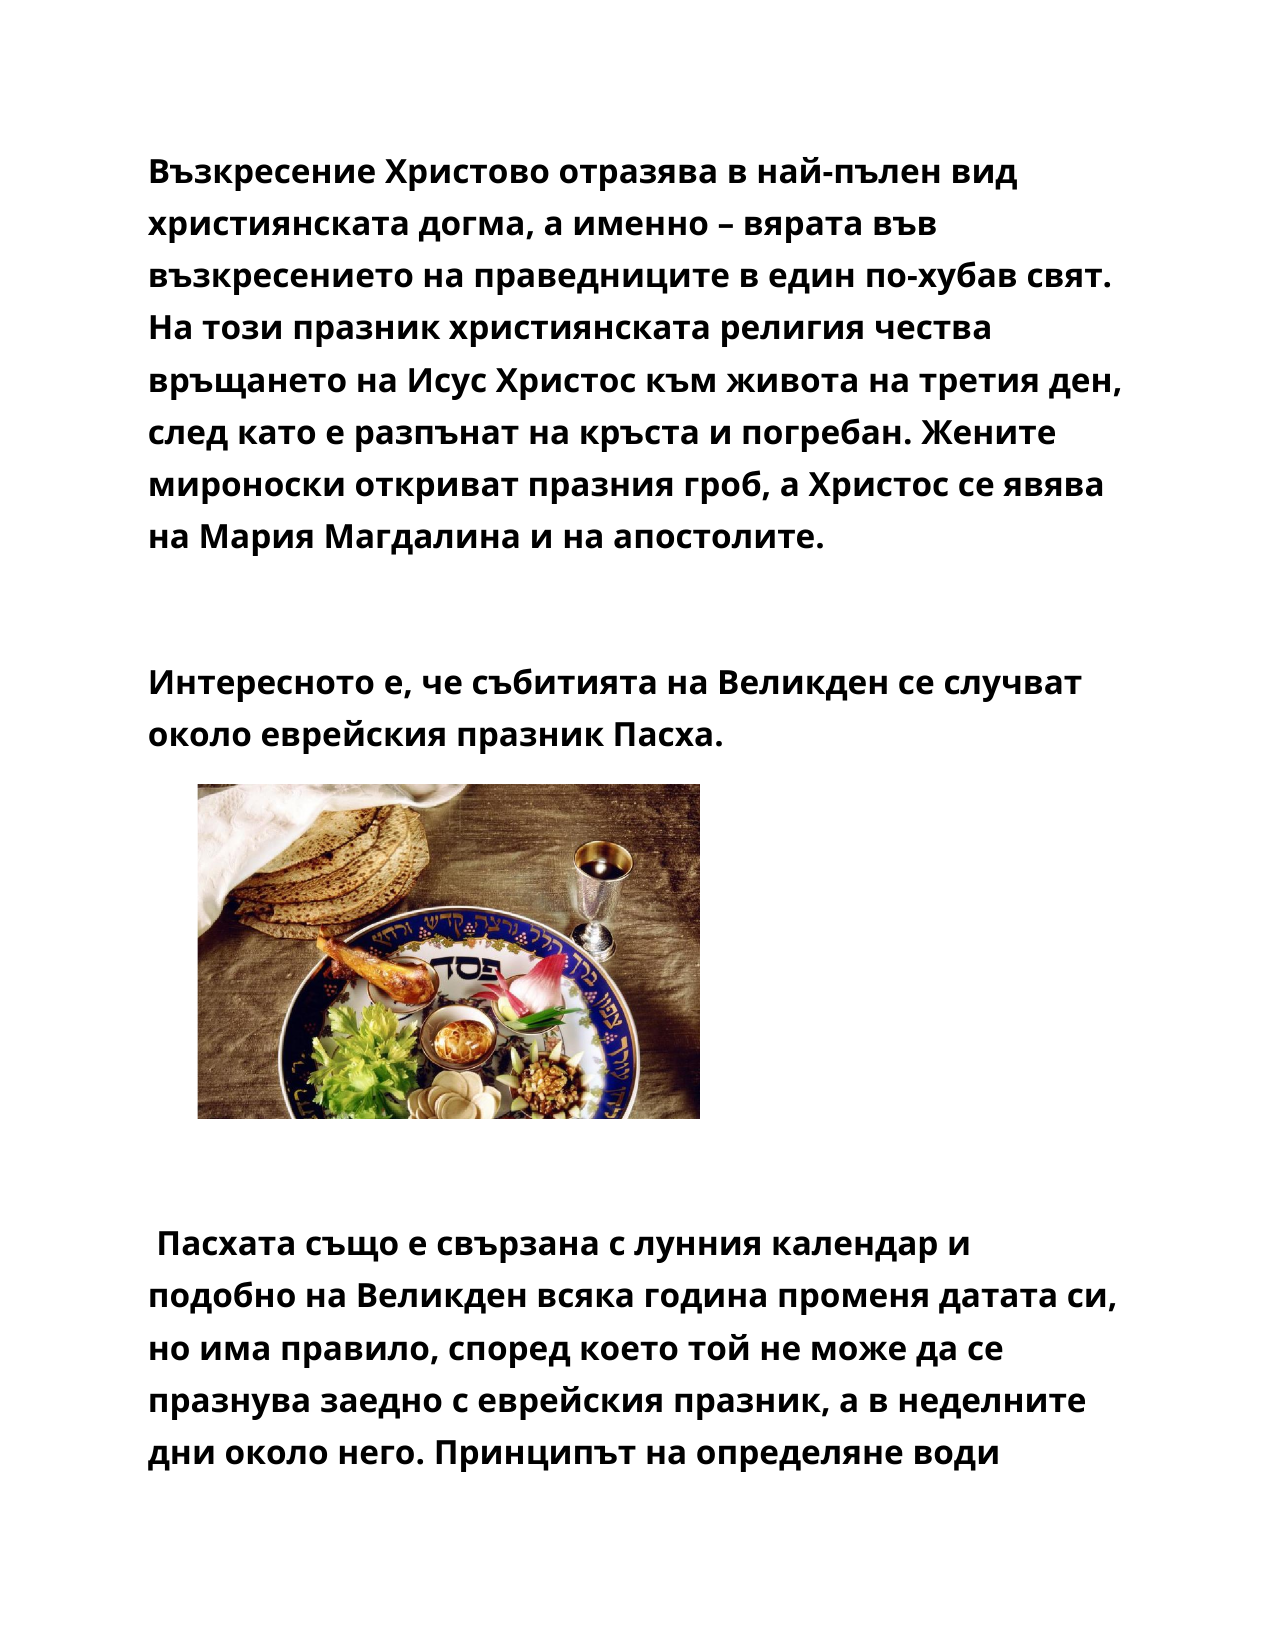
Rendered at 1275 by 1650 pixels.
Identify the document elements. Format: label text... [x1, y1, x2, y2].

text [148, 1220, 1127, 1474]
text Възкресение Христово отразява в най-пълен вид християнската догма, а именно – вярата във възкресението на праведниците в един по-хубав свят. На този празник християнската религия чества връщането на Исус Христос към живота на третия ден, след като е разпънат на кръста и погребан. Жените мироноски откриват празния гроб, а Христос се явява на Мария Магдалина и на апостолите. [148, 148, 1127, 558]
text Интересното е, че събитията на Великден се случват около еврейския празник Пасха. [148, 659, 1127, 757]
picture [197, 784, 700, 1119]
